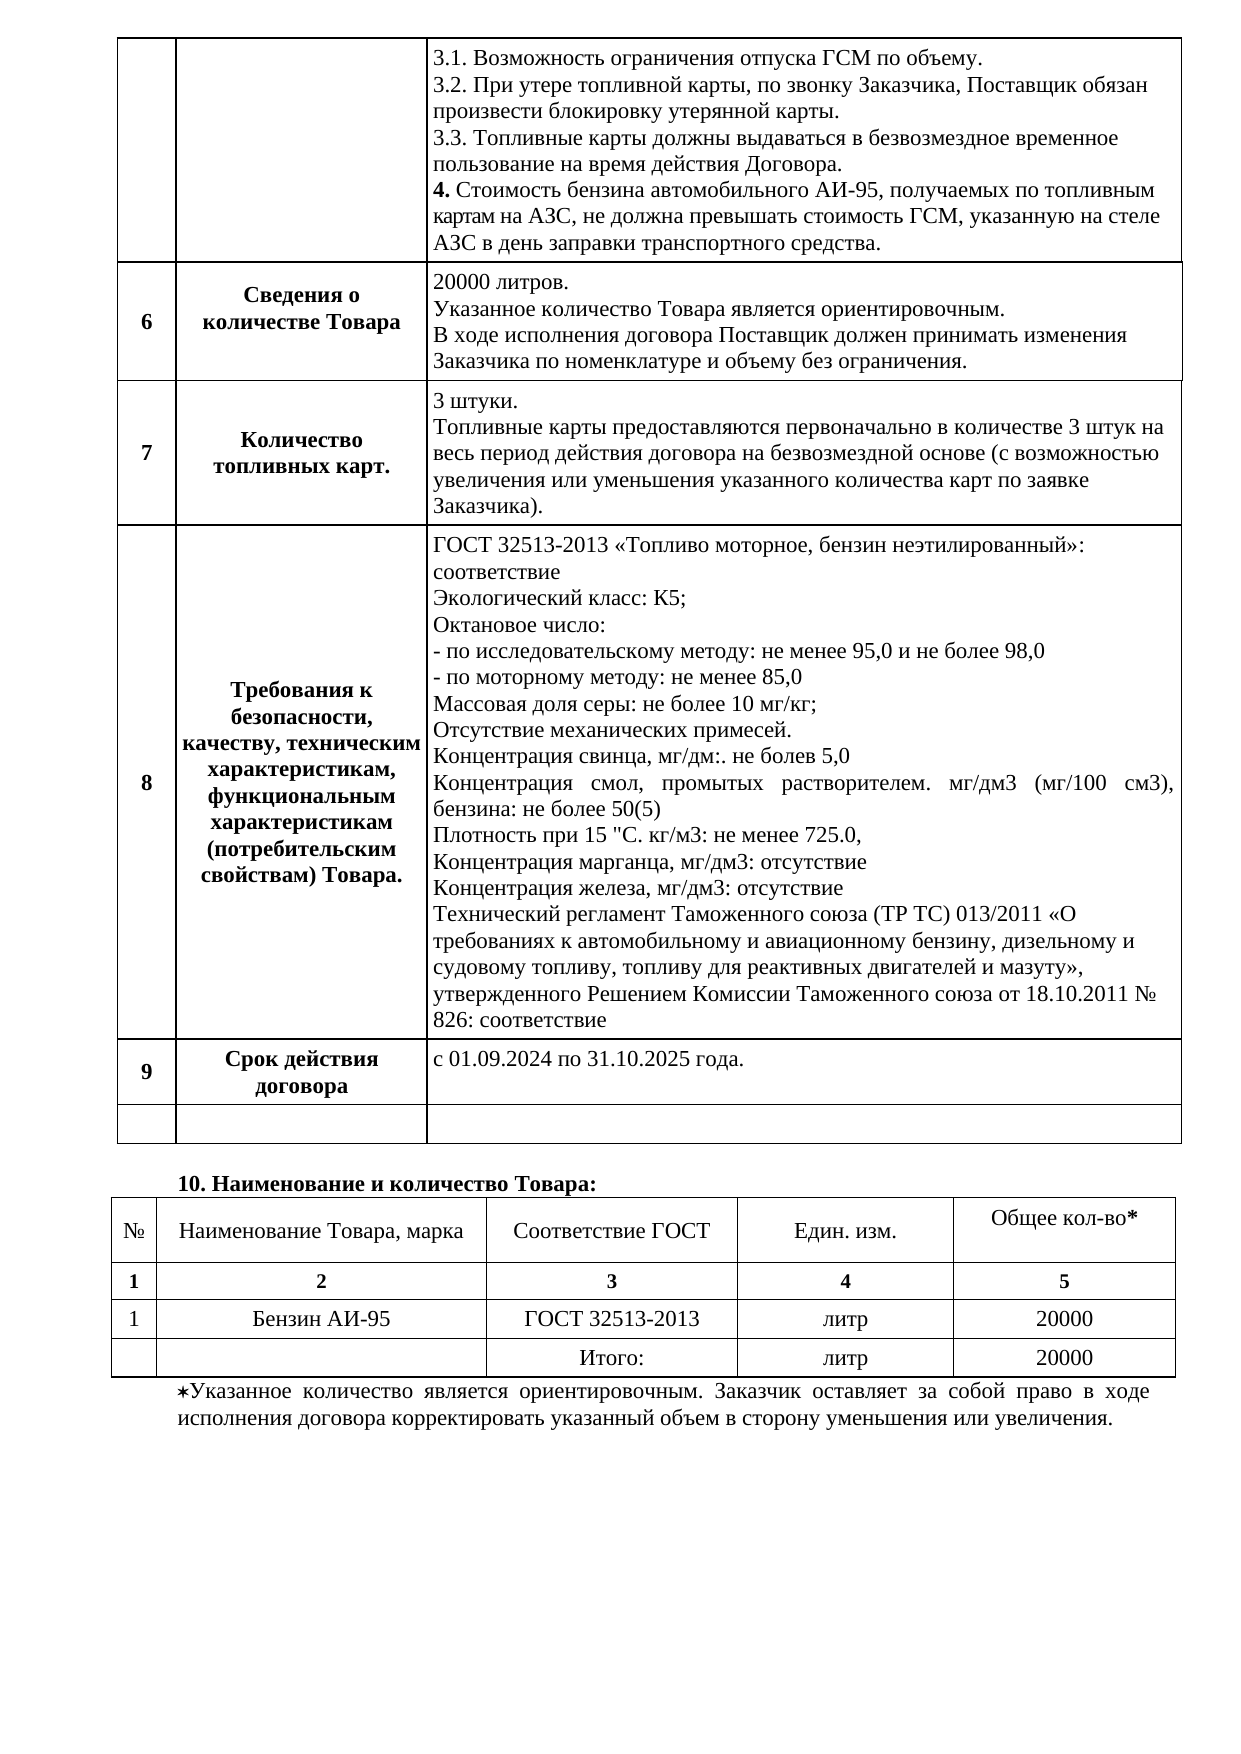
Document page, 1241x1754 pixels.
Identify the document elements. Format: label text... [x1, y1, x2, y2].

table_cell 6 [118, 263, 175, 379]
text Указанное количество является ориентировочным. Заказчик оставляет за собой право в ходе исполнения договора корректировать указанный объем в сторону уменьшения или увеличения. [177, 1378, 1152, 1430]
table_cell 3 штуки. Топливные карты предоставляются первоначально в количестве 3 штук на весь период действия договора на безвозмездной основе (с возможностью увеличения или уменьшения указанного количества карт по заявке Заказчика). [428, 381, 1181, 524]
table_cell 20000 [954, 1300, 1175, 1337]
table_cell Итого: [487, 1339, 737, 1376]
table_cell Срок действия договора [177, 1040, 426, 1104]
table_cell [428, 1105, 1181, 1143]
table_cell 4 [738, 1263, 953, 1299]
table_cell 9 [118, 1040, 175, 1104]
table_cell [177, 39, 426, 261]
table_cell [112, 1339, 156, 1376]
table_header Един. изм. [738, 1198, 953, 1262]
table_cell 7 [118, 381, 175, 524]
table_cell 2 [157, 1263, 486, 1299]
table_cell [157, 1339, 486, 1376]
table_cell Бензин АИ-95 [157, 1300, 486, 1337]
table_cell [177, 1105, 426, 1143]
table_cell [428, 39, 1181, 261]
text 10. Наименование и количество Товара: [177, 1171, 1152, 1197]
table_header Наименование Товара, марка [157, 1198, 486, 1262]
table_cell 20000 литров. Указанное количество Товара является ориентировочным. В ходе исполнения договора Поставщик должен принимать изменения Заказчика по номенклатуре и объему без ограничения. [428, 263, 1182, 379]
table_cell 5 [954, 1263, 1175, 1299]
table_cell 3 [487, 1263, 737, 1299]
table_cell литр [738, 1300, 953, 1337]
table_header Общее кол-во* [954, 1198, 1175, 1262]
table_header № [112, 1198, 156, 1262]
table_cell Сведения о количестве Товара [177, 263, 426, 379]
table_cell ГОСТ 32513-2013 [487, 1300, 737, 1337]
table_cell 1 [112, 1263, 156, 1299]
table_cell 8 [118, 526, 175, 1038]
table_cell [118, 1105, 175, 1143]
table_cell ГОСТ 32513-2013 «Топливо моторное, бензин неэтилированный»: соответствие Экологический класс: К5; Октановое число: - по исследовательскому методу: не менее 95,0 и не более 98,0 - по моторному методу: не менее 85,0 Массовая доля серы: не более 10 мг/кг; Отсутствие механических примесей. Концентрация свинца, мг/дм:. не болев 5,0 Концентрация смол, промытых растворителем. мг/дм3 (мг/100 см3), бензина: не более 50(5) Плотность при 15 "С. кг/м3: не менее 725.0, Концентрация марганца, мг/дм3: отсутствие Концентрация железа, мг/дм3: отсутствие Технический регламент Таможенного союза (ТР ТС) 013/2011 «О требованиях к автомобильному и авиационному бензину, дизельному и судовому топливу, топливу для реактивных двигателей и мазуту», утвержденного Решением Комиссии Таможенного союза от 18.10.2011 № 826: соответствие [428, 526, 1181, 1038]
table_cell 1 [112, 1300, 156, 1337]
table_cell литр [738, 1339, 953, 1376]
table_cell 20000 [954, 1339, 1175, 1376]
table_header Соответствие ГОСТ [487, 1198, 737, 1262]
table_cell Требования к безопасности, качеству, техническим характеристикам, функциональным характеристикам (потребительским свойствам) Товара. [177, 526, 426, 1038]
table_cell Количество топливных карт. [177, 381, 426, 524]
table_cell 5 [118, 39, 175, 261]
table_cell с 01.09.2024 по 31.10.2025 года. [428, 1040, 1181, 1104]
